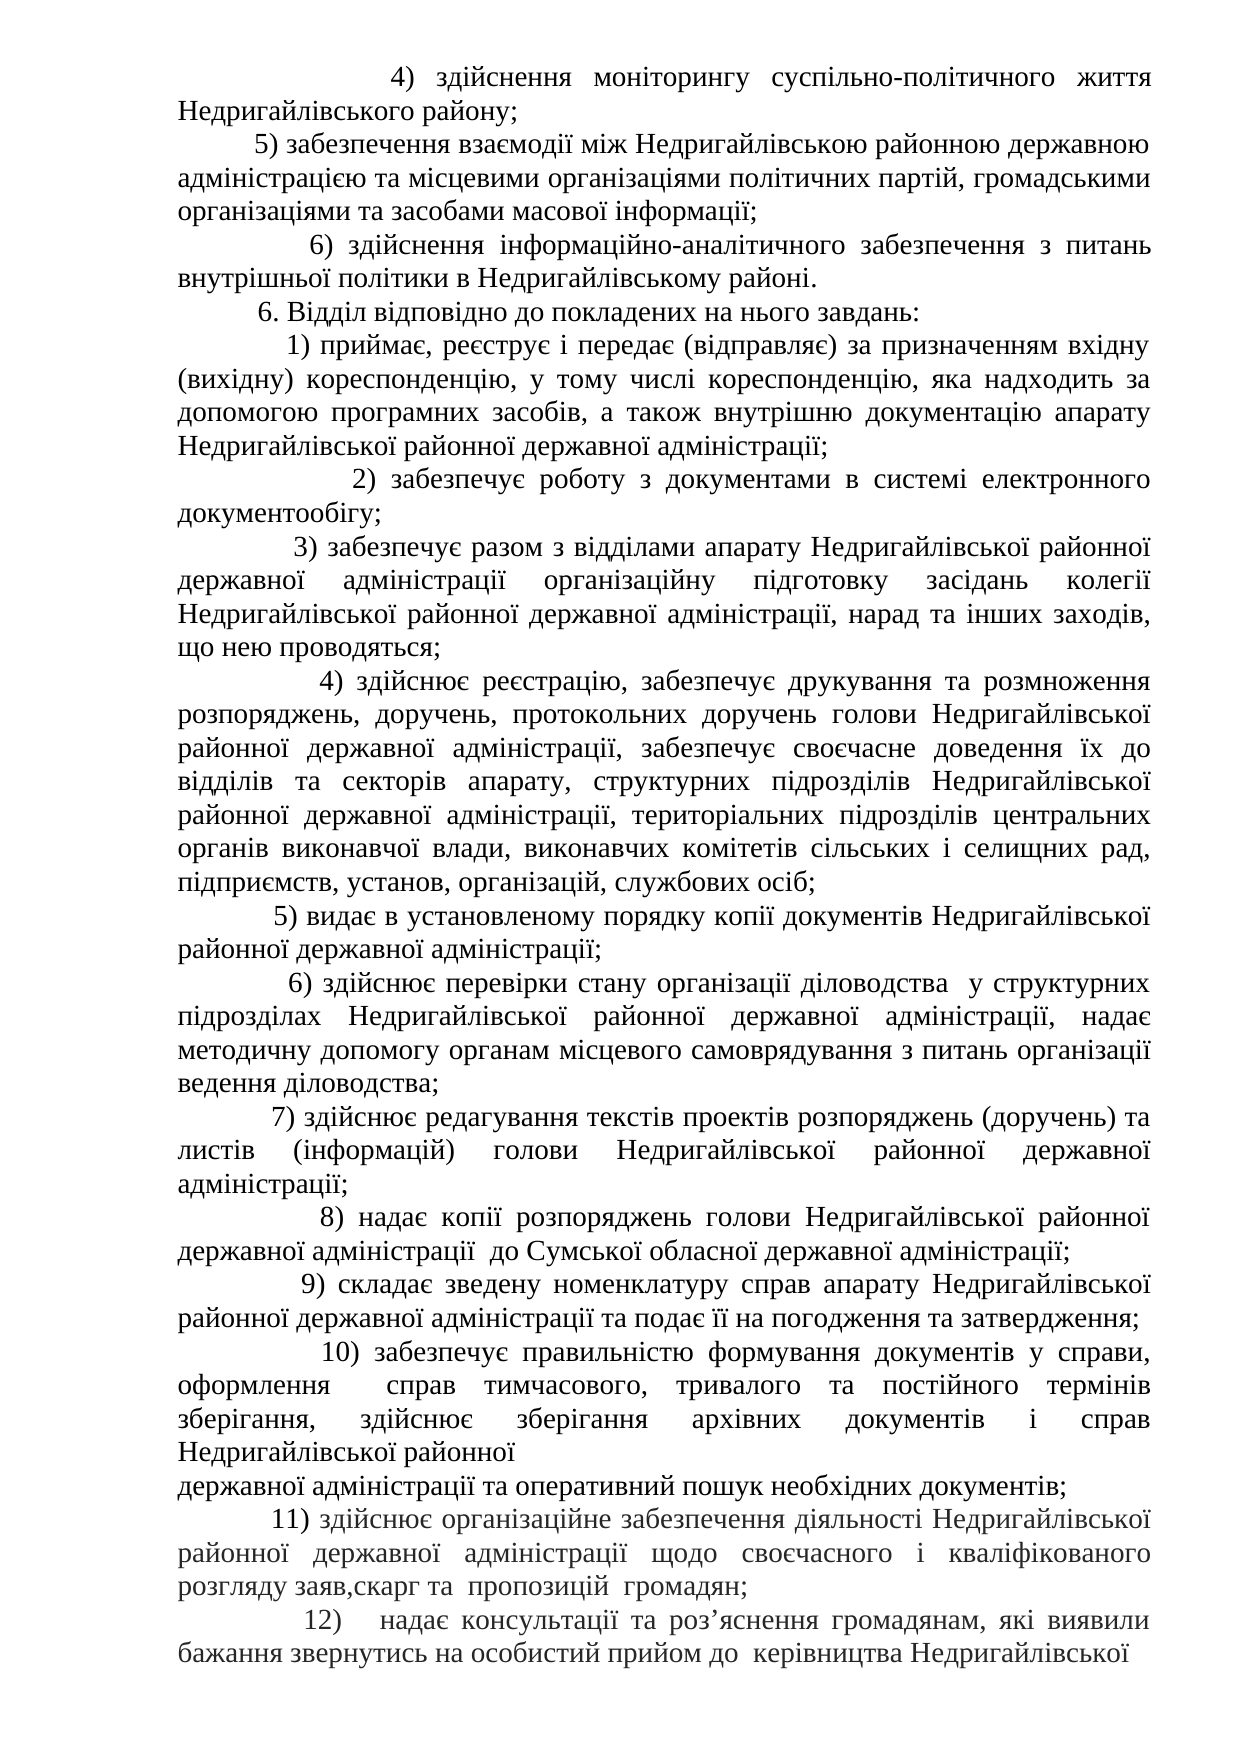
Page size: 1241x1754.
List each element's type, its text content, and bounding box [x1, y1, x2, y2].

text державної адміністрації та оперативний пошук необхідних документів; [177, 1468, 1152, 1501]
text 1) приймає, реєструє і передає (відправляє) за призначенням вхідну (вихідну) кореспонденцію, у тому числі кореспонденцію, яка надходить за допомогою програмних засобів, а також внутрішню документацію апарату Недригайлівської районної державної адміністрації; [177, 327, 1152, 462]
text 4) здійснює реєстрацію, забезпечує друкування та розмноження розпоряджень, доручень, протокольних доручень голови Недригайлівської районної державної адміністрації, забезпечує своєчасне доведення їх до відділів та секторів апарату, структурних підрозділів Недригайлівської районної державної адміністрації, територіальних підрозділів центральних органів виконавчої влади, виконавчих комітетів сільських і селищних рад, підприємств, установ, організацій, службових осіб; [177, 663, 1152, 898]
text 5) видає в установленому порядку копії документів Недригайлівської районної державної адміністрації; [177, 898, 1152, 965]
text 2) забезпечує роботу з документами в системі електронного документообігу; [177, 462, 1152, 529]
text 6) здійснення інформаційно-аналітичного забезпечення з питань внутрішньої політики в Недригайлівському районі. [177, 227, 1152, 294]
text 7) здійснює редагування текстів проектів розпоряджень (доручень) та листів (інформацій) голови Недригайлівської районної державної адміністрації; [177, 1099, 1152, 1199]
text 9) складає зведену номенклатуру справ апарату Недригайлівської районної державної адміністрації та подає її на погодження та затвердження; [177, 1267, 1152, 1334]
text 6) здійснює перевірки стану організації діловодства у структурних підрозділах Недригайлівської районної державної адміністрації, надає методичну допомогу органам місцевого самоврядування з питань організації ведення діловодства; [177, 965, 1152, 1099]
text 12) надає консультації та роз’яснення громадянам, які виявили бажання звернутись на особистий прийом до керівництва Недригайлівської [177, 1602, 1152, 1669]
text 4) здійснення моніторингу суспільно-політичного життя Недригайлівського району; [177, 59, 1152, 126]
text 6. Відділ відповідно до покладених на нього завдань: [177, 294, 1152, 327]
text 11) здійснює організаційне забезпечення діяльності Недригайлівської районної державної адміністрації щодо своєчасного і кваліфікованого розгляду заяв,скарг та пропозицій громадян; [177, 1501, 1152, 1602]
text 5) забезпечення взаємодії між Недригайлівською районною державною адміністрацією та місцевими організаціями політичних партій, громадськими організаціями та засобами масової інформації; [177, 126, 1152, 227]
text 3) забезпечує разом з відділами апарату Недригайлівської районної державної адміністрації організаційну підготовку засідань колегії Недригайлівської районної державної адміністрації, нарад та інших заходів, що нею проводяться; [177, 529, 1152, 663]
text 8) надає копії розпоряджень голови Недригайлівської районної державної адміністрації до Сумської обласної державної адміністрації; [177, 1199, 1152, 1267]
text 10) забезпечує правильністю формування документів у справи, оформлення справ тимчасового, тривалого та постійного термінів зберігання, здійснює зберігання архівних документів і справ Недригайлівської районної [177, 1334, 1152, 1468]
